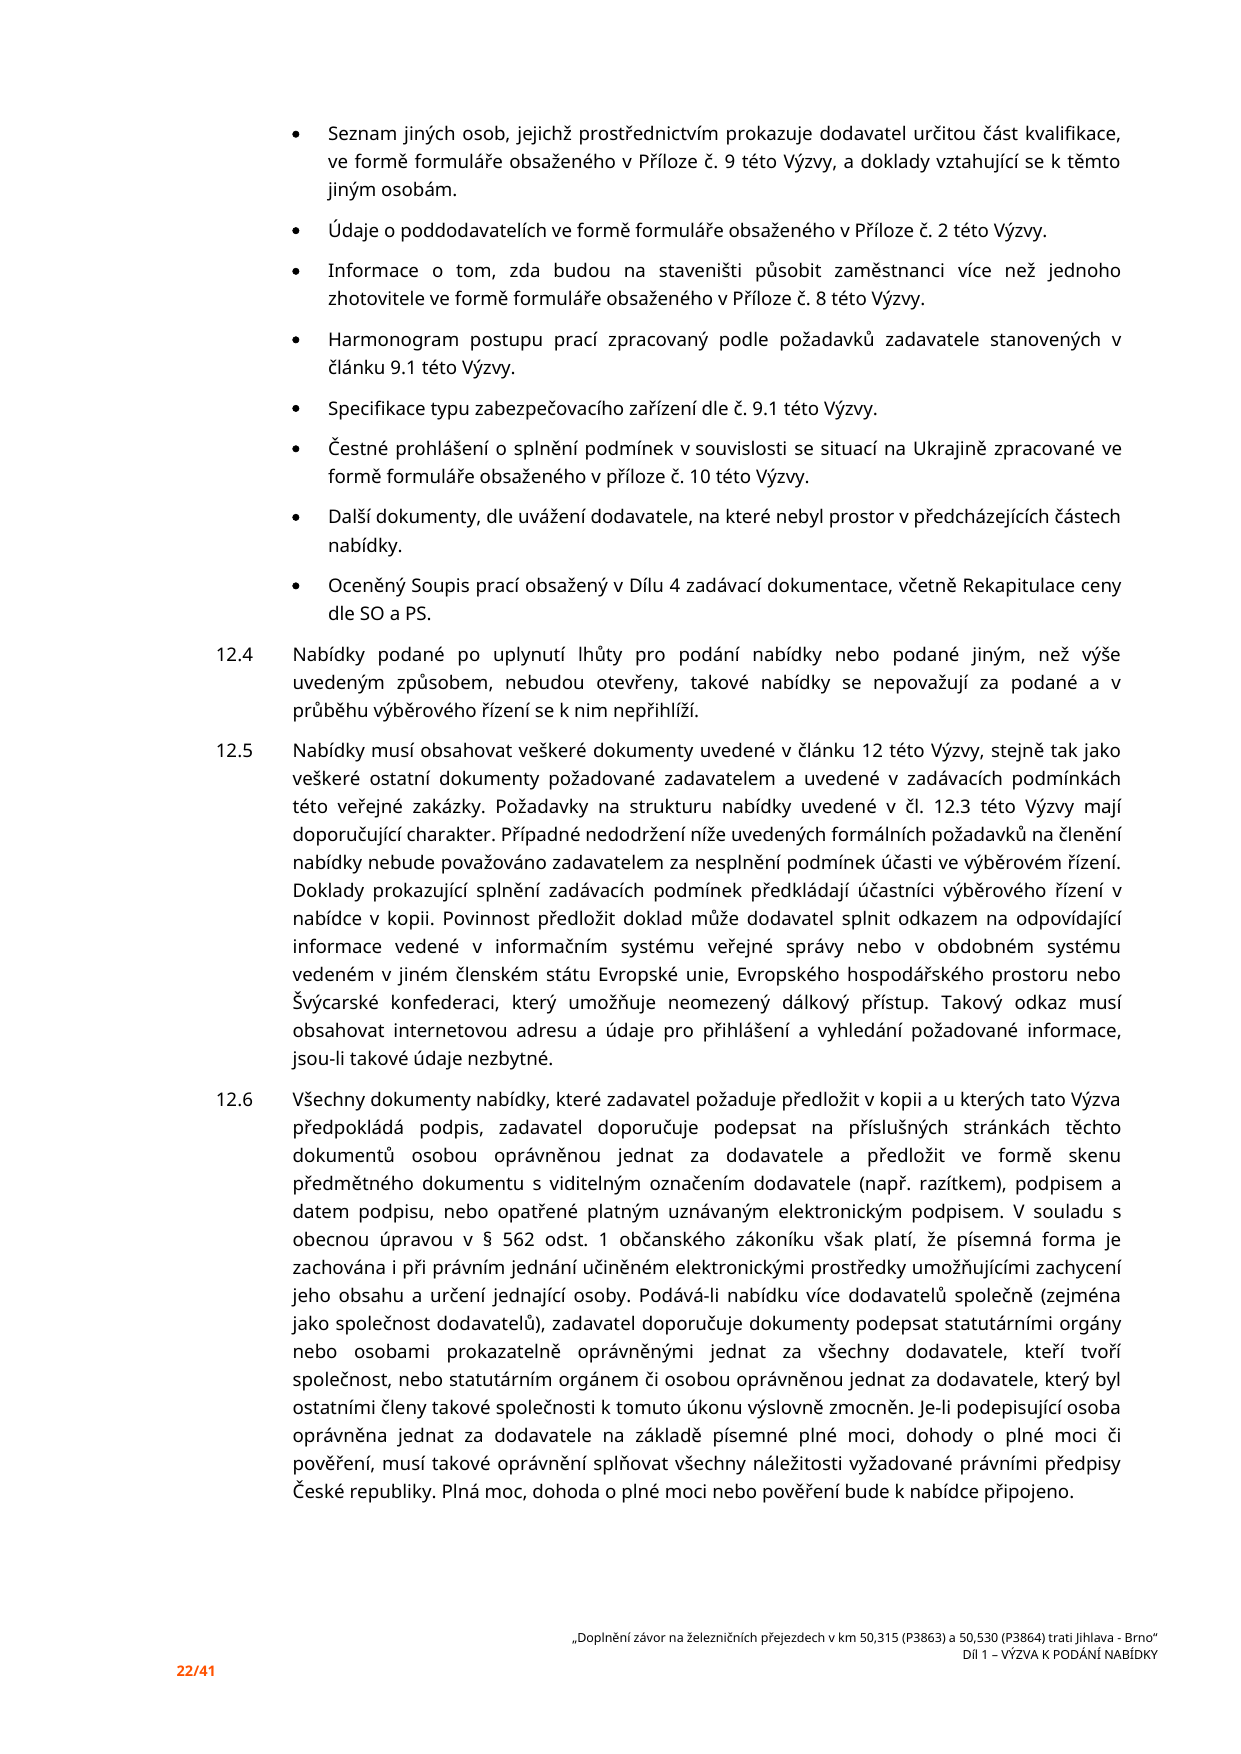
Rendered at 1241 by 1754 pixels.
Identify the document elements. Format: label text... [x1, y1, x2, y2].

text Seznam jiných osob, jejichž prostřednictvím prokazuje dodavatel určitou část kvalifikace, ve formě formuláře obsaženého v Příloze č. 9 této Výzvy, a doklady vztahující se k těmto jiným osobám. [292, 121, 1122, 202]
text Informace o tom, zda budou na staveništi působit zaměstnanci více než jednoho zhotovitele ve formě formuláře obsaženého v Příloze č. 8 této Výzvy. [292, 258, 1122, 311]
text Specifikace typu zabezpečovacího zařízení dle č. 9.1 této Výzvy. [292, 395, 1122, 420]
text Všechny dokumenty nabídky, které zadavatel požaduje předložit v kopii a u kterých tato Výzva předpokládá podpis, zadavatel doporučuje podepsat na příslušných stránkách těchto dokumentů osobou oprávněnou jednat za dodavatele a předložit ve formě skenu předmětného dokumentu s viditelným označením dodavatele (např. razítkem), podpisem a datem podpisu, nebo opatřené platným uznávaným elektronickým podpisem. V souladu s obecnou úpravou v § 562 odst. 1 občanského zákoníku však platí, že písemná forma je zachována i při právním jednání učiněném elektronickými prostředky umožňujícími zachycení jeho obsahu a určení jednající osoby. Podává-li nabídku více dodavatelů společně (zejména jako společnost dodavatelů), zadavatel doporučuje dokumenty podepsat statutárními orgány nebo osobami prokazatelně oprávněnými jednat za všechny dodavatele, kteří tvoří společnost, nebo statutárním orgánem či osobou oprávněnou jednat za dodavatele, který byl ostatními členy takové společnosti k tomuto úkonu výslovně zmocněn. Je-li podepisující osoba oprávněna jednat za dodavatele na základě písemné plné moci, dohody o plné moci či pověření, musí takové oprávnění splňovat všechny náležitosti vyžadované právními předpisy České republiky. Plná moc, dohoda o plné moci nebo pověření bude k nabídce připojeno. [216, 1086, 1122, 1504]
text Oceněný Soupis prací obsažený v Dílu 4 zadávací dokumentace, včetně Rekapitulace ceny dle SO a PS. [292, 572, 1122, 626]
text Další dokumenty, dle uvážení dodavatele, na které nebyl prostor v předcházejících částech nabídky. [292, 504, 1122, 557]
text Čestné prohlášení o splnění podmínek v souvislosti se situací na Ukrajině zpracované ve formě formuláře obsaženého v příloze č. 10 této Výzvy. [292, 435, 1122, 489]
text Nabídky musí obsahovat veškeré dokumenty uvedené v článku 12 této Výzvy, stejně tak jako veškeré ostatní dokumenty požadované zadavatelem a uvedené v zadávacích podmínkách této veřejné zakázky. Požadavky na strukturu nabídky uvedené v čl. 12.3 této Výzvy mají doporučující charakter. Případné nedodržení níže uvedených formálních požadavků na členění nabídky nebude považováno zadavatelem za nesplnění podmínek účasti ve výběrovém řízení. Doklady prokazující splnění zadávacích podmínek předkládají účastníci výběrového řízení v nabídce v kopii. Povinnost předložit doklad může dodavatel splnit odkazem na odpovídající informace vedené v informačním systému veřejné správy nebo v obdobném systému vedeném v jiném členském státu Evropské unie, Evropského hospodářského prostoru nebo Švýcarské konfederaci, který umožňuje neomezený dálkový přístup. Takový odkaz musí obsahovat internetovou adresu a údaje pro přihlášení a vyhledání požadované informace, jsou-li takové údaje nezbytné. [216, 737, 1122, 1071]
text Harmonogram postupu prací zpracovaný podle požadavků zadavatele stanovených v článku 9.1 této Výzvy. [292, 326, 1122, 380]
text Údaje o poddodavatelích ve formě formuláře obsaženého v Příloze č. 2 této Výzvy. [292, 217, 1122, 243]
text Nabídky podané po uplynutí lhůty pro podání nabídky nebo podané jiným, než výše uvedeným způsobem, nebudou otevřeny, takové nabídky se nepovažují za podané a v průběhu výběrového řízení se k nim nepřihlíží. [216, 641, 1122, 722]
